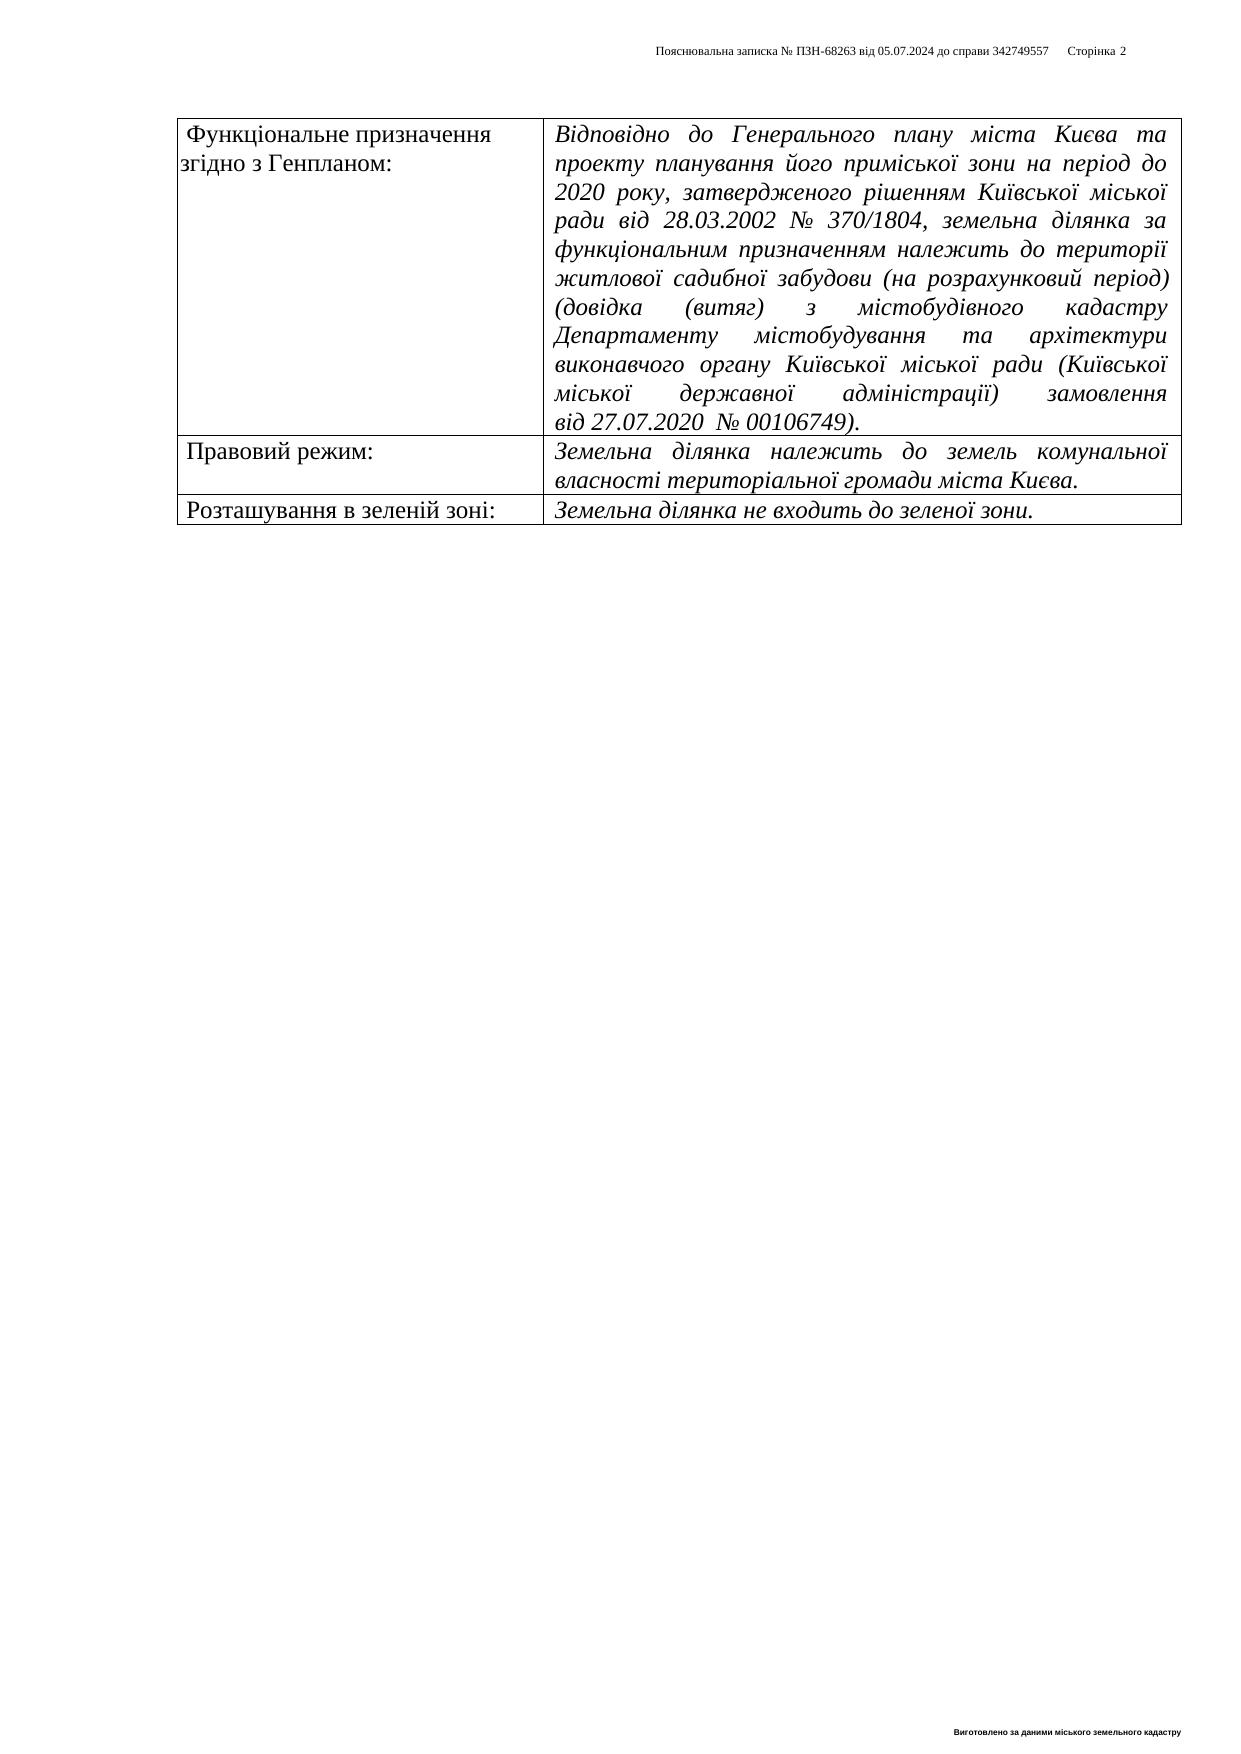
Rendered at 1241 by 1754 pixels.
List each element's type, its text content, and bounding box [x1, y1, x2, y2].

table_cell Земельна ділянка не входить до зеленої зони. [544, 495, 1181, 524]
table_cell Земельна ділянка належить до земель комунальної власності територіальної громади міста Києва. [544, 436, 1181, 494]
table_cell Відповідно до Генерального плану міста Києва та проекту планування його приміської зони на період до 2020 року, затвердженого рішенням Київської міської ради від 28.03.2002 № 370/1804, земельна ділянка за функціональним призначенням належить до території житлової садибної забудови (на розрахунковий період) (довідка (витяг) з містобудівного кадастру Департаменту містобудування та архітектури виконавчого органу Київської міської ради (Київської міської державної адміністрації) замовлення від 27.07.2020 № 00106749). [544, 119, 1181, 435]
table_cell Розташування в зеленій зоні: [178, 495, 543, 524]
table_cell Правовий режим: [178, 436, 543, 494]
table_cell Функціональне призначення згідно з Генпланом: [178, 119, 543, 435]
